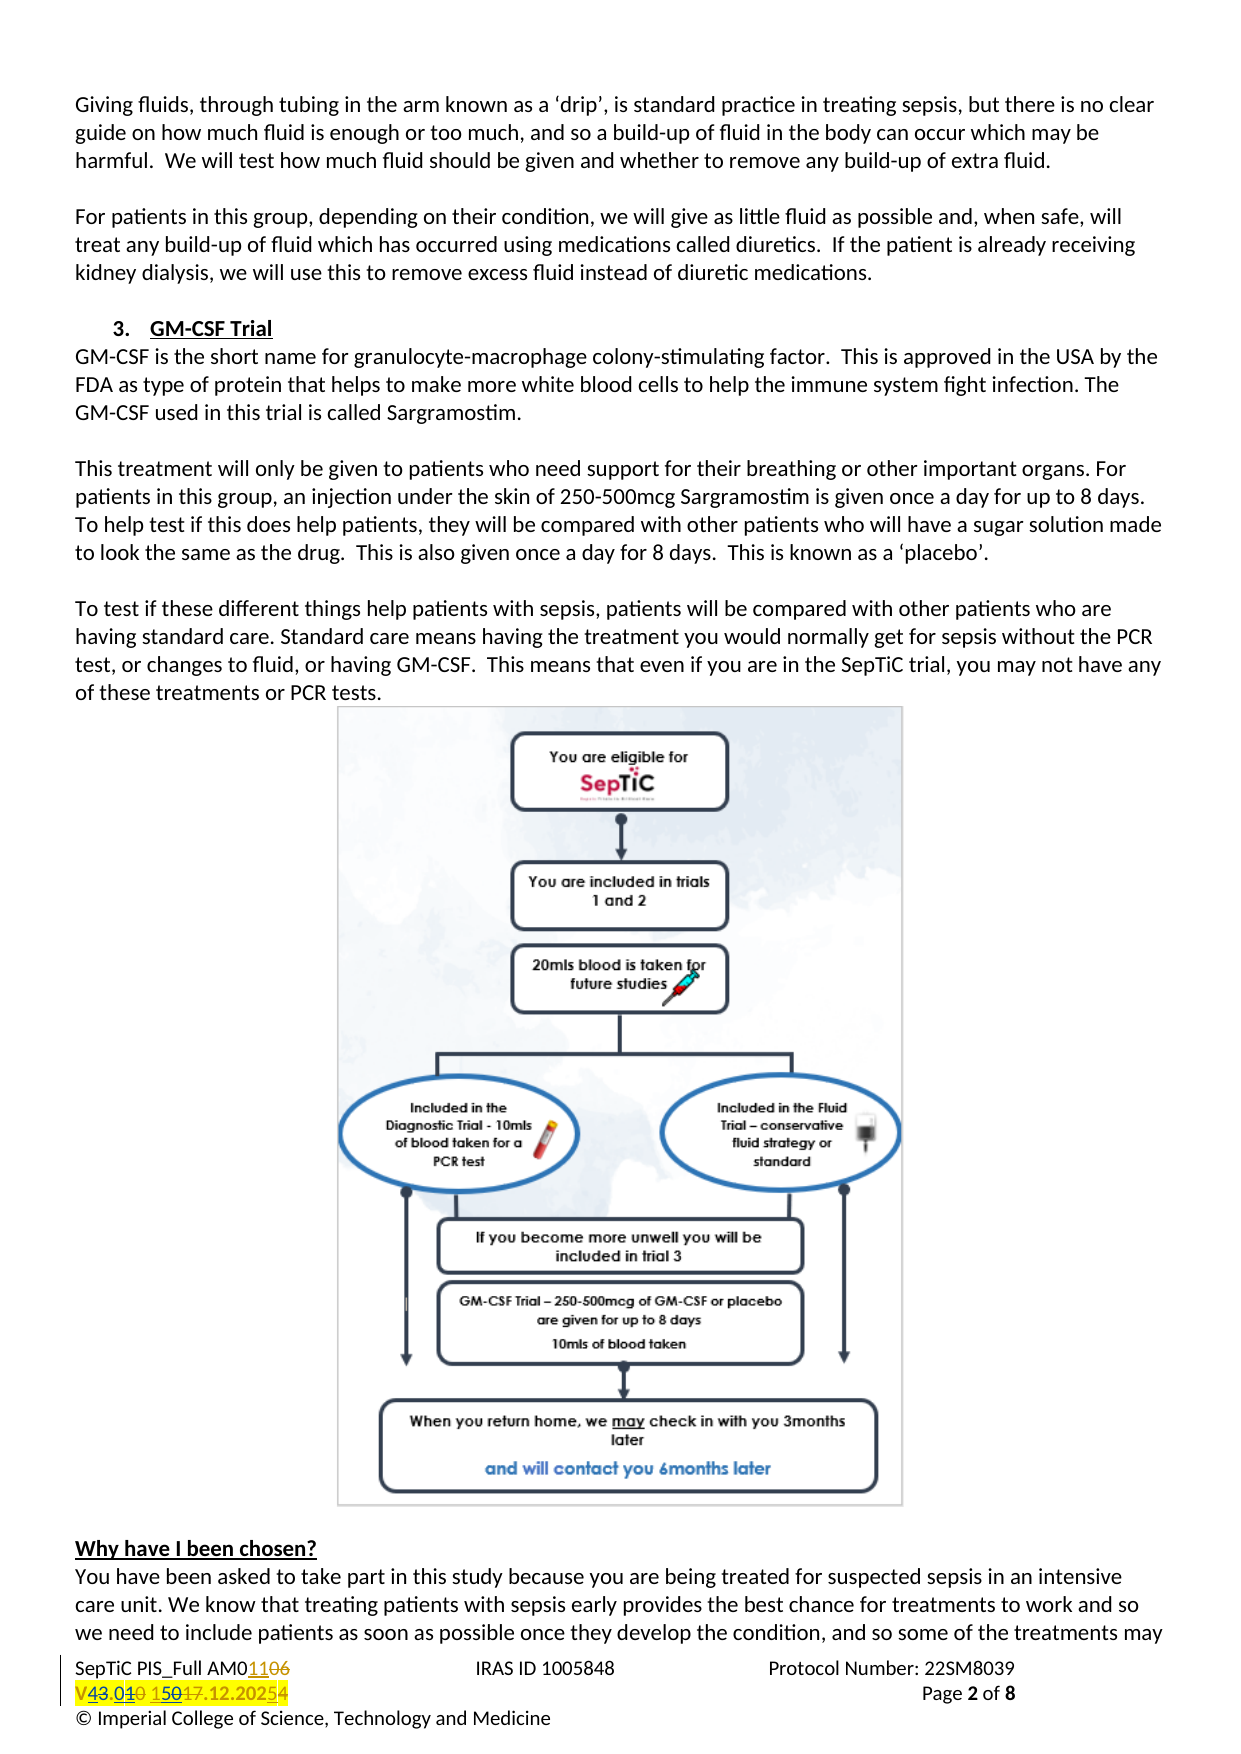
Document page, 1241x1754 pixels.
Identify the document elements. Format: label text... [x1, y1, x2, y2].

text GM-CSF is the short name for granulocyte-macrophage colony-stimulating factor. This is approved in the USA by the FDA as type of protein that helps to make more white blood cells to help the immune system fight infection. The GM-CSF used in this trial is called Sargramostim. [75, 342, 1165, 426]
text Giving fluids, through tubing in the arm known as a ‘drip’, is standard practice in treating sepsis, but there is no clear guide on how much fluid is enough or too much, and so a build-up of fluid in the body can occur which may be harmful. We will test how much fluid should be given and whether to remove any build-up of extra fluid. [75, 90, 1165, 174]
text To test if these different things help patients with sepsis, patients will be compared with other patients who are having standard care. Standard care means having the treatment you would normally get for sepsis without the PCR test, or changes to fluid, or having GM-CSF. This means that even if you are in the SepTiC trial, you may not have any of these treatments or PCR tests. [75, 594, 1165, 706]
text Why have I been chosen? [75, 1534, 1165, 1562]
list GM-CSF Trial [112, 314, 1165, 342]
picture [336, 706, 904, 1507]
text For patients in this group, depending on their condition, we will give as little fluid as possible and, when safe, will treat any build-up of fluid which has occurred using medications called diuretics. If the patient is already receiving kidney dialysis, we will use this to remove excess fluid instead of diuretic medications. [75, 202, 1165, 286]
text This treatment will only be given to patients who need support for their breathing or other important organs. For patients in this group, an injection under the skin of 250-500mcg Sargramostim is given once a day for up to 8 days. To help test if this does help patients, they will be compared with other patients who will have a sugar solution made to look the same as the drug. This is also given once a day for 8 days. This is known as a ‘placebo’. [75, 454, 1165, 566]
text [75, 1562, 1165, 1646]
